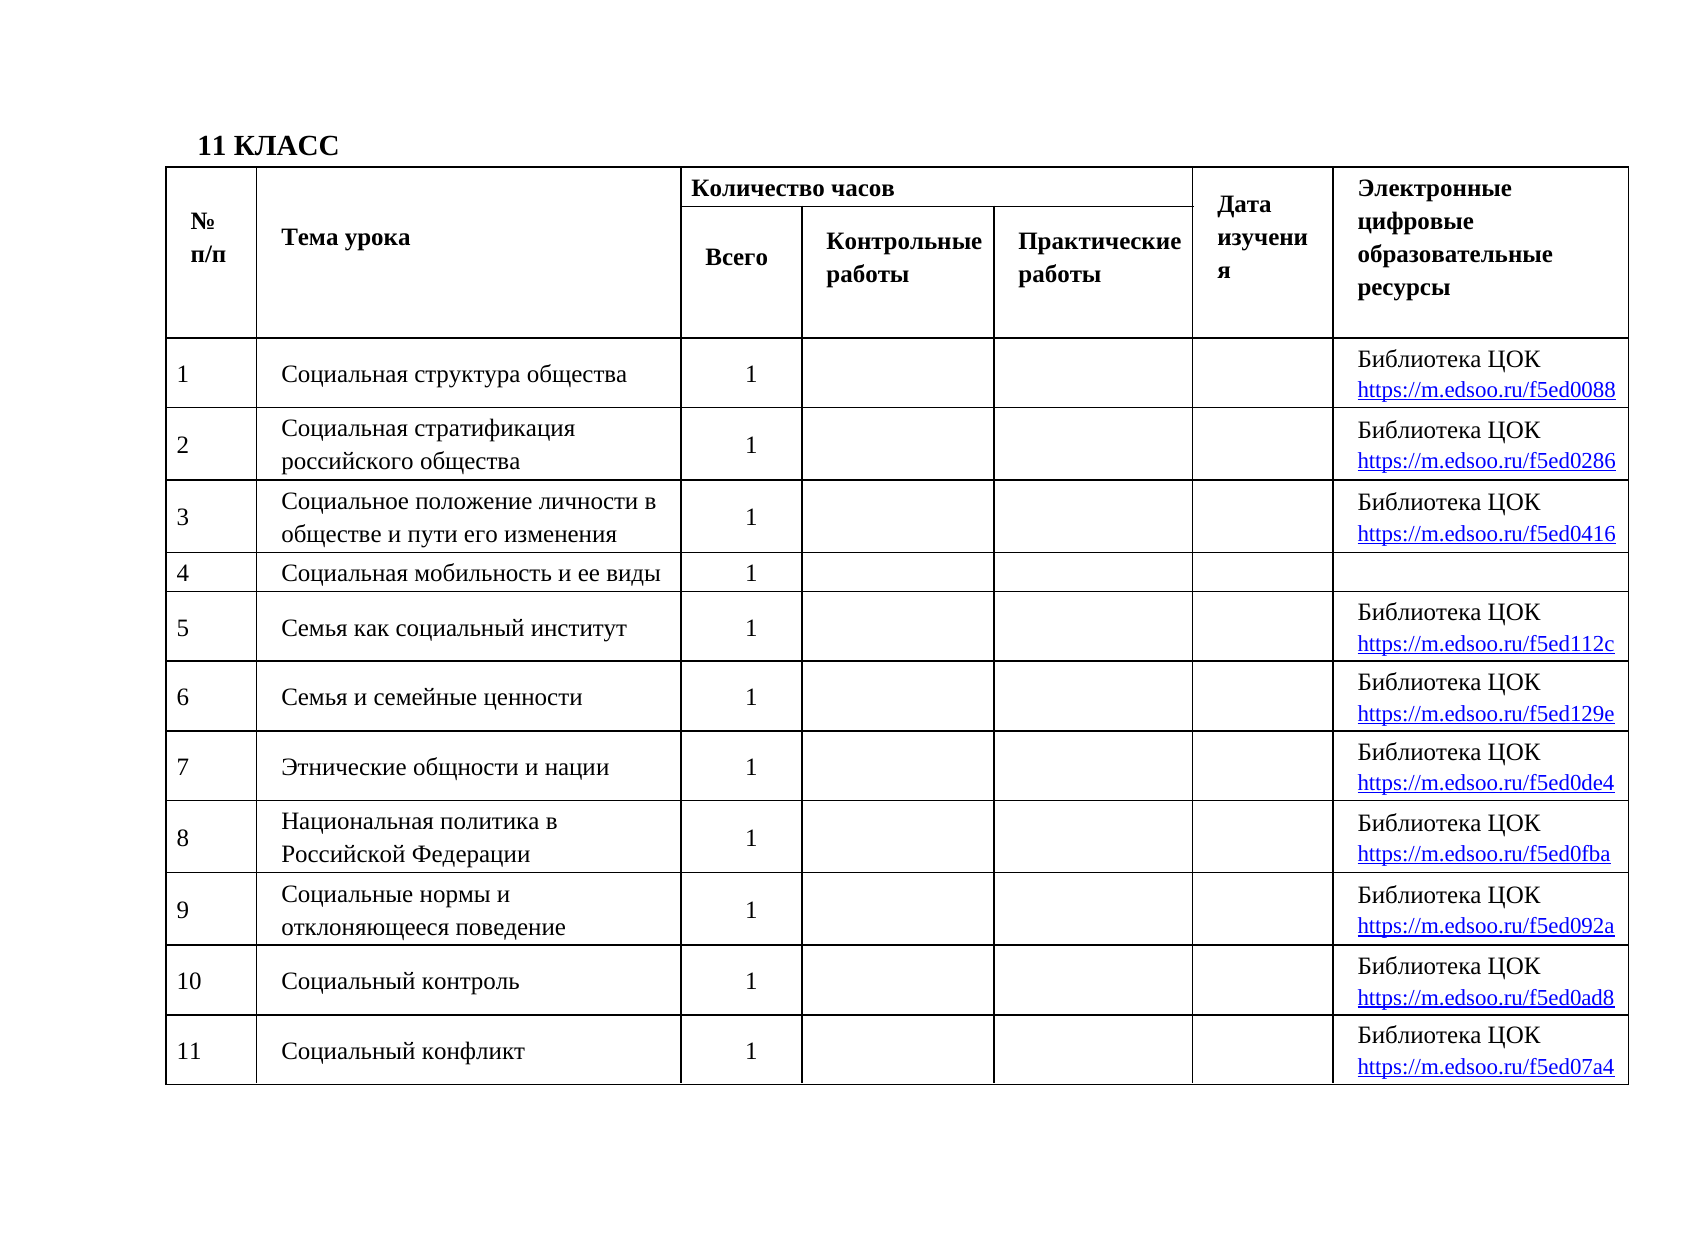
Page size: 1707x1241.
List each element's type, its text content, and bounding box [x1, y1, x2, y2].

table_cell [995, 732, 1192, 799]
table_cell [1193, 946, 1332, 1014]
table_cell Социальный конфликт [257, 1016, 680, 1083]
table_cell Библиотека ЦОК https://m.edsoo.ru/f5ed0286 [1334, 408, 1628, 479]
table_cell Библиотека ЦОК https://m.edsoo.ru/f5ed0de4 [1334, 732, 1628, 799]
table_cell [995, 481, 1192, 551]
table_cell [1193, 592, 1332, 660]
table_cell [1193, 662, 1332, 730]
table_header Электронные цифровые образовательные ресурсы [1334, 168, 1628, 337]
table_cell 1 [682, 481, 801, 551]
table_cell [1193, 481, 1332, 551]
table_cell 4 [167, 553, 256, 591]
table_cell [1193, 339, 1332, 407]
table_cell [803, 592, 993, 660]
table_cell 2 [167, 408, 256, 479]
table_cell [995, 553, 1192, 591]
table_cell Этнические общности и нации [257, 732, 680, 799]
table_cell [803, 732, 993, 799]
text 11 КЛАСС [190, 128, 1618, 161]
table_cell Практические работы [995, 207, 1192, 337]
table_cell 10 [167, 946, 256, 1014]
table_cell [1193, 408, 1332, 479]
table_cell 3 [167, 481, 256, 551]
table_cell 8 [167, 801, 256, 872]
table_header № п/п [167, 168, 256, 337]
table_header Тема урока [257, 168, 680, 337]
table_cell [803, 662, 993, 730]
table_cell 1 [682, 592, 801, 660]
table_cell Социальная мобильность и ее виды [257, 553, 680, 591]
table_cell 1 [682, 662, 801, 730]
table_cell [1193, 553, 1332, 591]
table_cell [1193, 873, 1332, 944]
table_cell Всего [682, 207, 801, 337]
table_cell 1 [167, 339, 256, 407]
table_cell [1193, 732, 1332, 799]
table_cell [995, 1016, 1192, 1083]
table_cell Социальный контроль [257, 946, 680, 1014]
table_cell [803, 873, 993, 944]
table_cell 1 [682, 873, 801, 944]
table_cell [995, 408, 1192, 479]
table_cell 1 [682, 732, 801, 799]
table_header Количество часов [682, 168, 1192, 206]
table_cell [1193, 1016, 1332, 1083]
table_cell 1 [682, 946, 801, 1014]
table_cell [995, 873, 1192, 944]
table_cell Контрольные работы [803, 207, 993, 337]
table_cell Семья и семейные ценности [257, 662, 680, 730]
table_cell Библиотека ЦОК https://m.edsoo.ru/f5ed0088 [1334, 339, 1628, 407]
table_cell 11 [167, 1016, 256, 1083]
table_cell 1 [682, 801, 801, 872]
table_cell Библиотека ЦОК https://m.edsoo.ru/f5ed129e [1334, 662, 1628, 730]
table_cell Библиотека ЦОК https://m.edsoo.ru/f5ed07a4 [1334, 1016, 1628, 1083]
table_cell 1 [682, 408, 801, 479]
table_cell [803, 408, 993, 479]
table_cell [995, 662, 1192, 730]
table_cell 1 [682, 1016, 801, 1083]
table_cell [803, 946, 993, 1014]
table_cell Социальные нормы и отклоняющееся поведение [257, 873, 680, 944]
table_cell [803, 801, 993, 872]
table_cell Социальное положение личности в обществе и пути его изменения [257, 481, 680, 551]
table_cell 7 [167, 732, 256, 799]
table_cell 1 [682, 339, 801, 407]
table_cell Библиотека ЦОК https://m.edsoo.ru/f5ed112c [1334, 592, 1628, 660]
table_cell [995, 339, 1192, 407]
table_cell 9 [167, 873, 256, 944]
table_cell [803, 339, 993, 407]
table_cell [803, 553, 993, 591]
table_cell [803, 481, 993, 551]
table_cell [1193, 801, 1332, 872]
table_cell Библиотека ЦОК https://m.edsoo.ru/f5ed0ad8 [1334, 946, 1628, 1014]
table_cell Национальная политика в Российской Федерации [257, 801, 680, 872]
table_cell 1 [682, 553, 801, 591]
table_cell [1334, 553, 1628, 591]
table_cell Библиотека ЦОК https://m.edsoo.ru/f5ed0416 [1334, 481, 1628, 551]
table_cell Социальная стратификация российского общества [257, 408, 680, 479]
table_cell Библиотека ЦОК https://m.edsoo.ru/f5ed0fba [1334, 801, 1628, 872]
table_cell Библиотека ЦОК https://m.edsoo.ru/f5ed092a [1334, 873, 1628, 944]
table_cell [803, 1016, 993, 1083]
table_cell [995, 946, 1192, 1014]
table_cell 6 [167, 662, 256, 730]
table_cell Социальная структура общества [257, 339, 680, 407]
table_header Дата изучения [1193, 168, 1332, 337]
table_cell [995, 801, 1192, 872]
table_cell [995, 592, 1192, 660]
table_cell 5 [167, 592, 256, 660]
table_cell Семья как социальный институт [257, 592, 680, 660]
